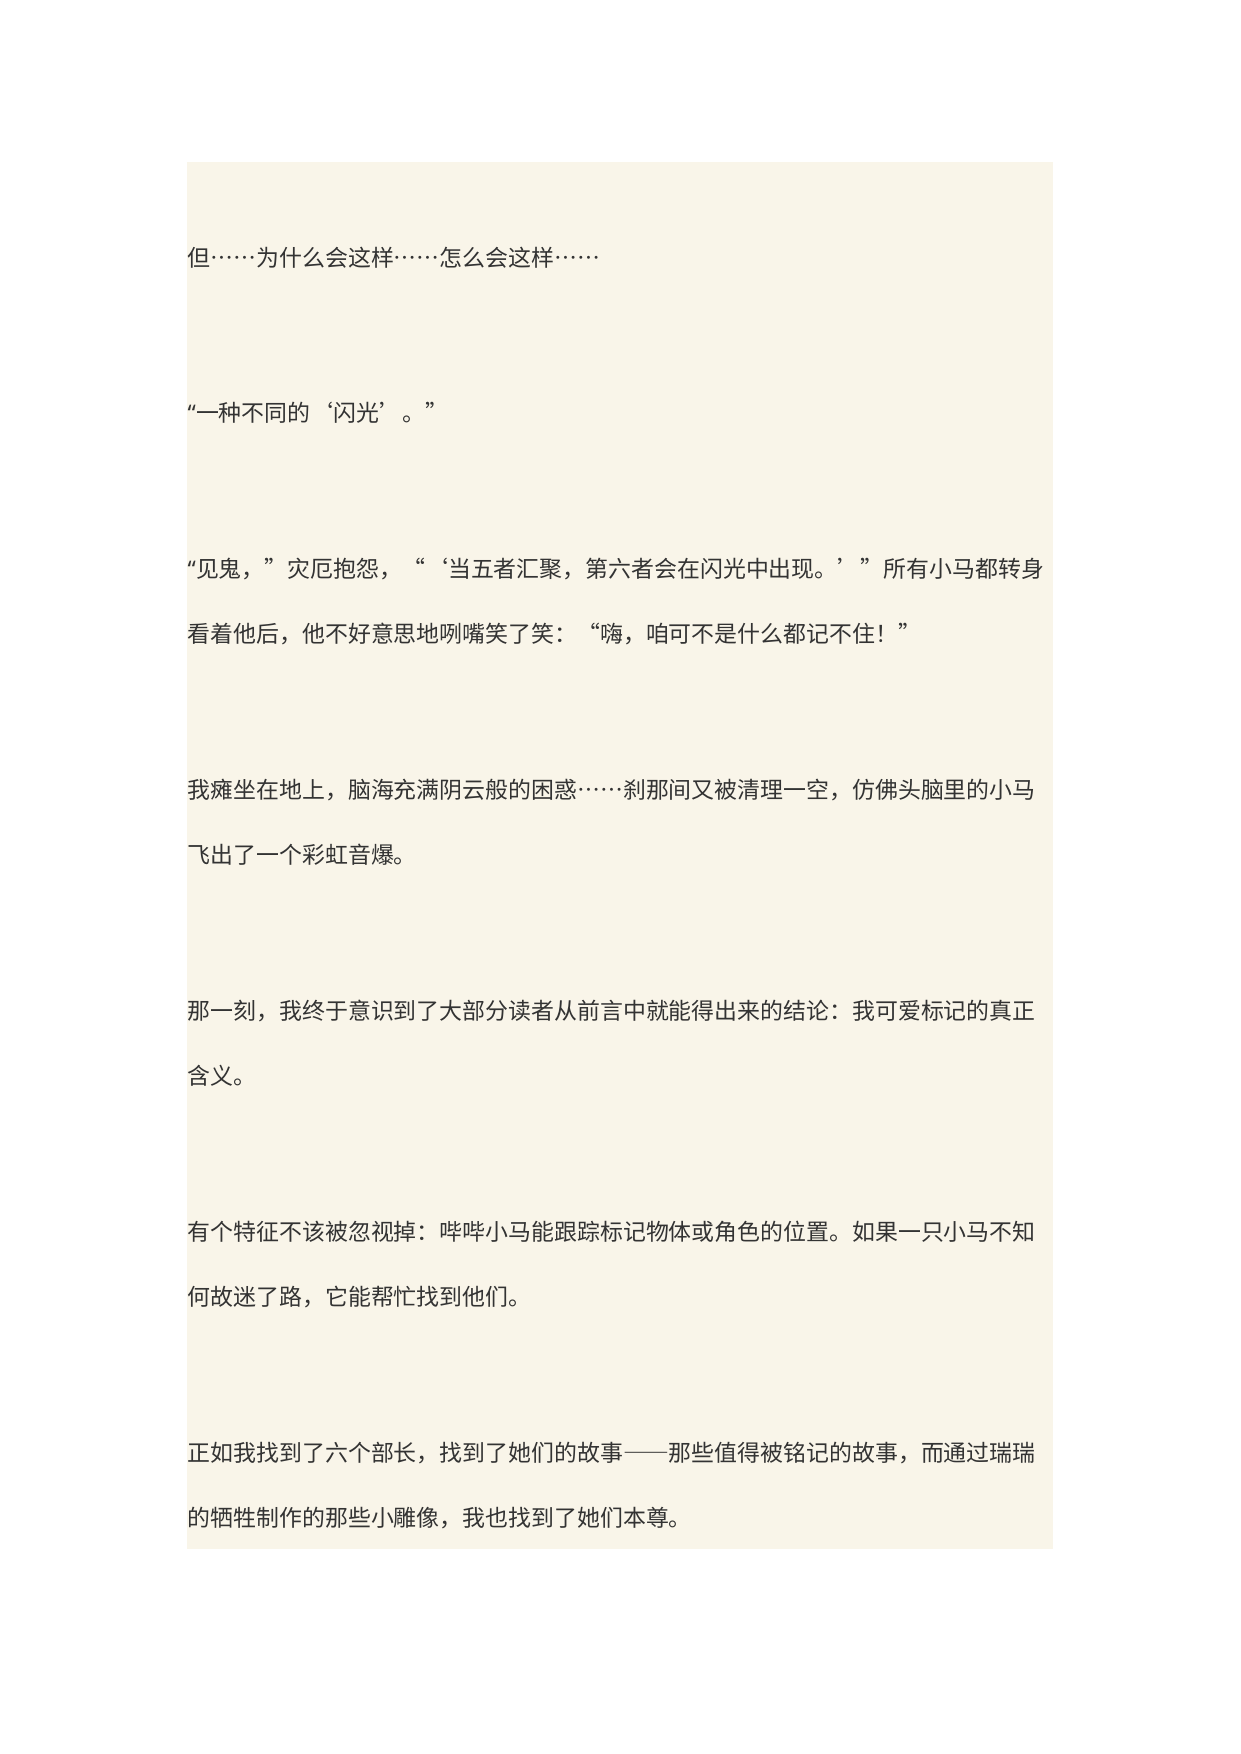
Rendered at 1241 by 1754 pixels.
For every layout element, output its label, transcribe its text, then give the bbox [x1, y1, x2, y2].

text 正如我找到了六个部长，找到了她们的故事——那些值得被铭记的故事，而通过瑞瑞的牺牲制作的那些小雕像，我也找到了她们本尊。 [187, 1419, 1053, 1549]
text “一种不同的‘闪光’。” [187, 379, 1053, 444]
text 那一刻，我终于意识到了大部分读者从前言中就能得出来的结论：我可爱标记的真正含义。 [187, 977, 1053, 1107]
text 我瘫坐在地上，脑海充满阴云般的困惑……刹那间又被清理一空，仿佛头脑里的小马飞出了一个彩虹音爆。 [187, 756, 1053, 886]
text “见鬼，”灾厄抱怨，“‘当五者汇聚，第六者会在闪光中出现。’”所有小马都转身看着他后，他不好意思地咧嘴笑了笑：“嗨，咱可不是什么都记不住！” [187, 535, 1053, 665]
text 但……为什么会这样……怎么会这样…… [187, 224, 1053, 289]
text 有个特征不该被忽视掉：哔哔小马能跟踪标记物体或角色的位置。如果一只小马不知何故迷了路，它能帮忙找到他们。 [187, 1198, 1053, 1328]
